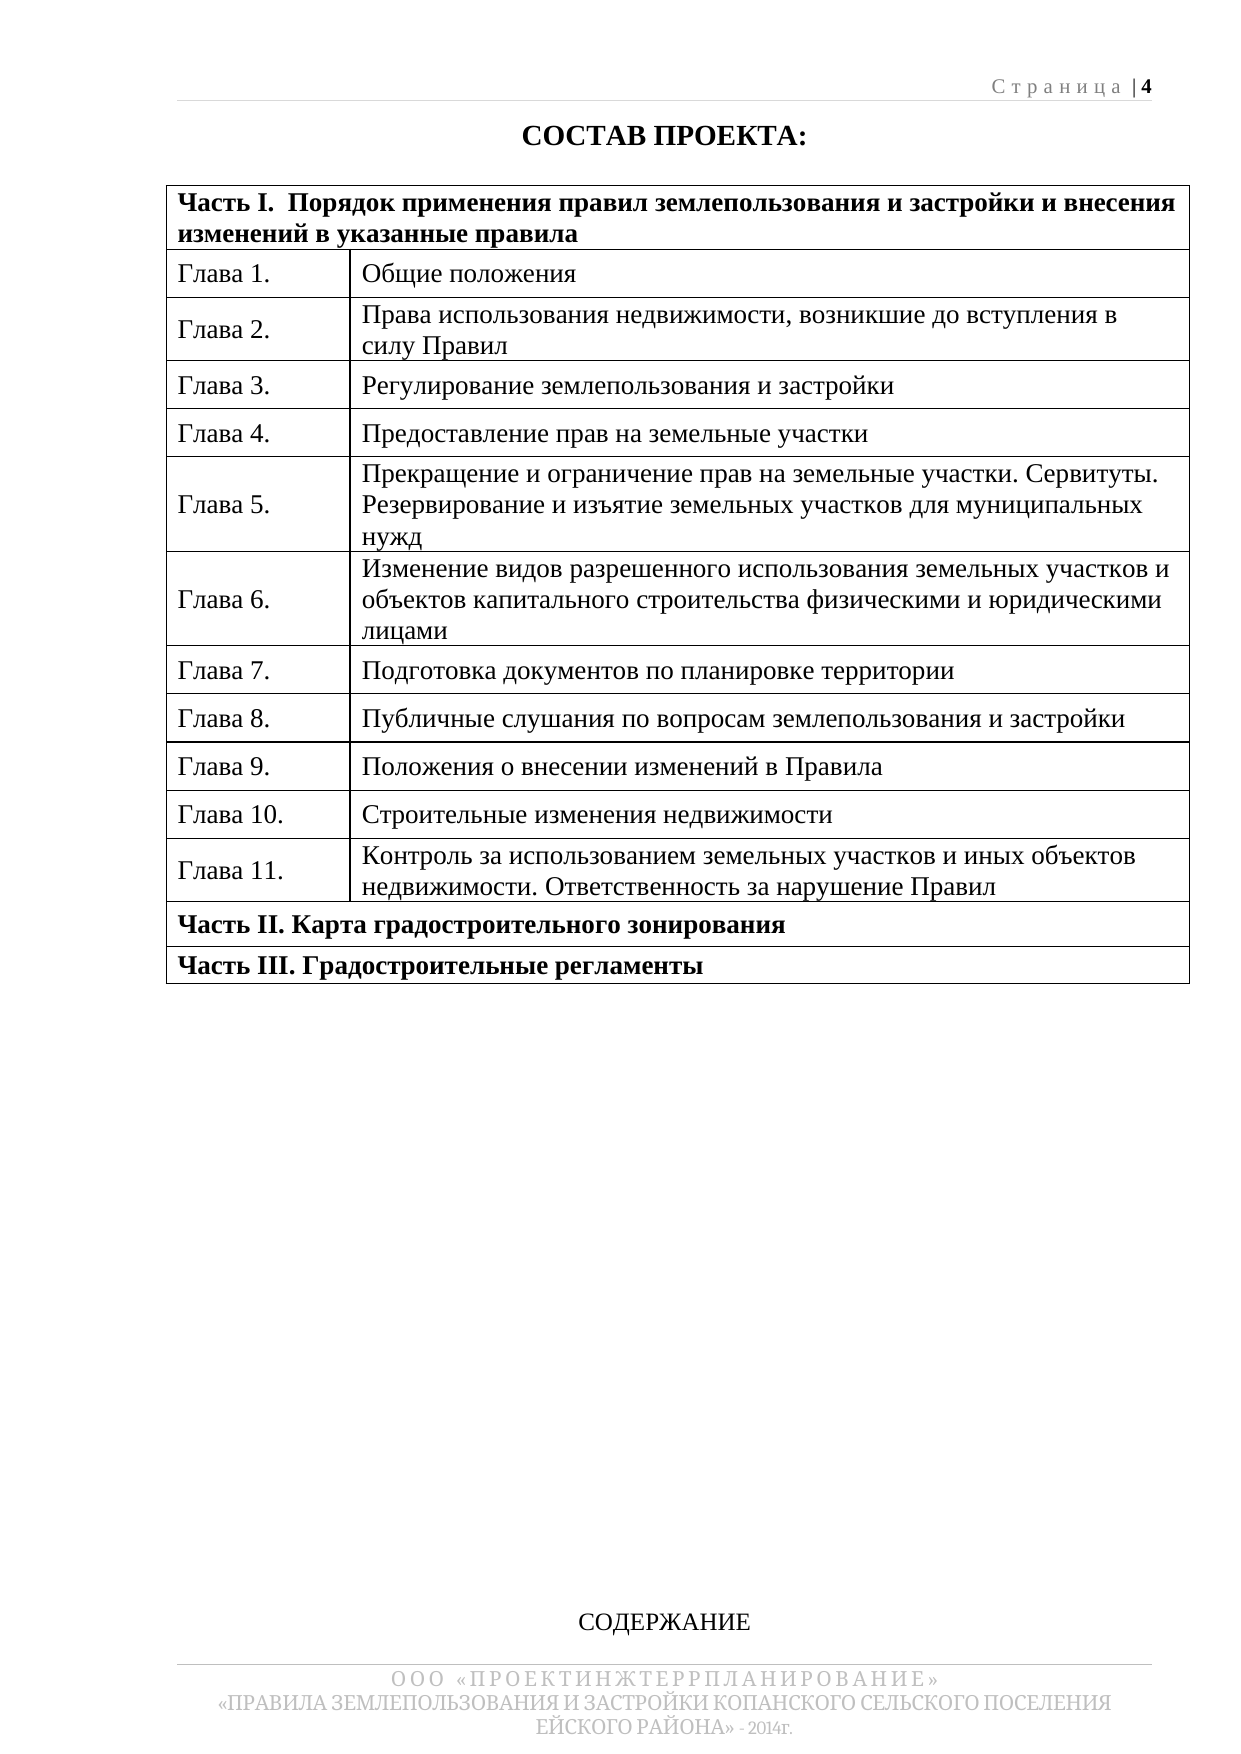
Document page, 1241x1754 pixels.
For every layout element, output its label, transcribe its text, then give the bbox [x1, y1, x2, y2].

table_cell Предоставление прав на земельные участки [351, 409, 1189, 456]
table_cell Прекращение и ограничение прав на земельные участки. Сервитуты. Резервирование и изъятие земельных участков для муниципальных нужд [351, 457, 1189, 551]
table_cell Контроль за использованием земельных участков и иных объектов недвижимости. Ответственность за нарушение Правил [351, 839, 1189, 901]
table_cell Глава 4. [167, 409, 349, 456]
table_cell Глава 5. [167, 457, 349, 551]
text СОСТАВ ПРОЕКТА: [177, 118, 1152, 152]
table_cell Подготовка документов по планировке территории [351, 646, 1189, 693]
table_cell Глава 8. [167, 694, 349, 741]
text содержание [177, 1607, 1152, 1636]
table_cell Регулирование землепользования и застройки [351, 361, 1189, 408]
table_cell Общие положения [351, 250, 1189, 297]
table_cell Глава 1. [167, 250, 349, 297]
table_cell Глава 11. [167, 839, 349, 901]
table_cell Часть III. Градостроительные регламенты [167, 947, 1189, 983]
table_cell Часть II. Карта градостроительного зонирования [167, 902, 1189, 946]
table_cell Глава 2. [167, 298, 349, 360]
table_cell Глава 6. [167, 552, 349, 645]
table_cell Глава 3. [167, 361, 349, 408]
table_cell Изменение видов разрешенного использования земельных участков и объектов капитального строительства физическими и юридическими лицами [351, 552, 1189, 645]
table_cell Глава 10. [167, 791, 349, 838]
table_cell Публичные слушания по вопросам землепользования и застройки [351, 694, 1189, 741]
table_cell Глава 9. [167, 743, 349, 789]
table_cell Строительные изменения недвижимости [351, 791, 1189, 838]
table_cell Права использования недвижимости, возникшие до вступления в силу Правил [351, 298, 1189, 360]
table_header Часть I. Порядок применения правил землепользования и застройки и внесения изменений в указанные правила [167, 186, 1189, 248]
table_cell Положения о внесении изменений в Правила [351, 743, 1189, 789]
table_cell Глава 7. [167, 646, 349, 693]
